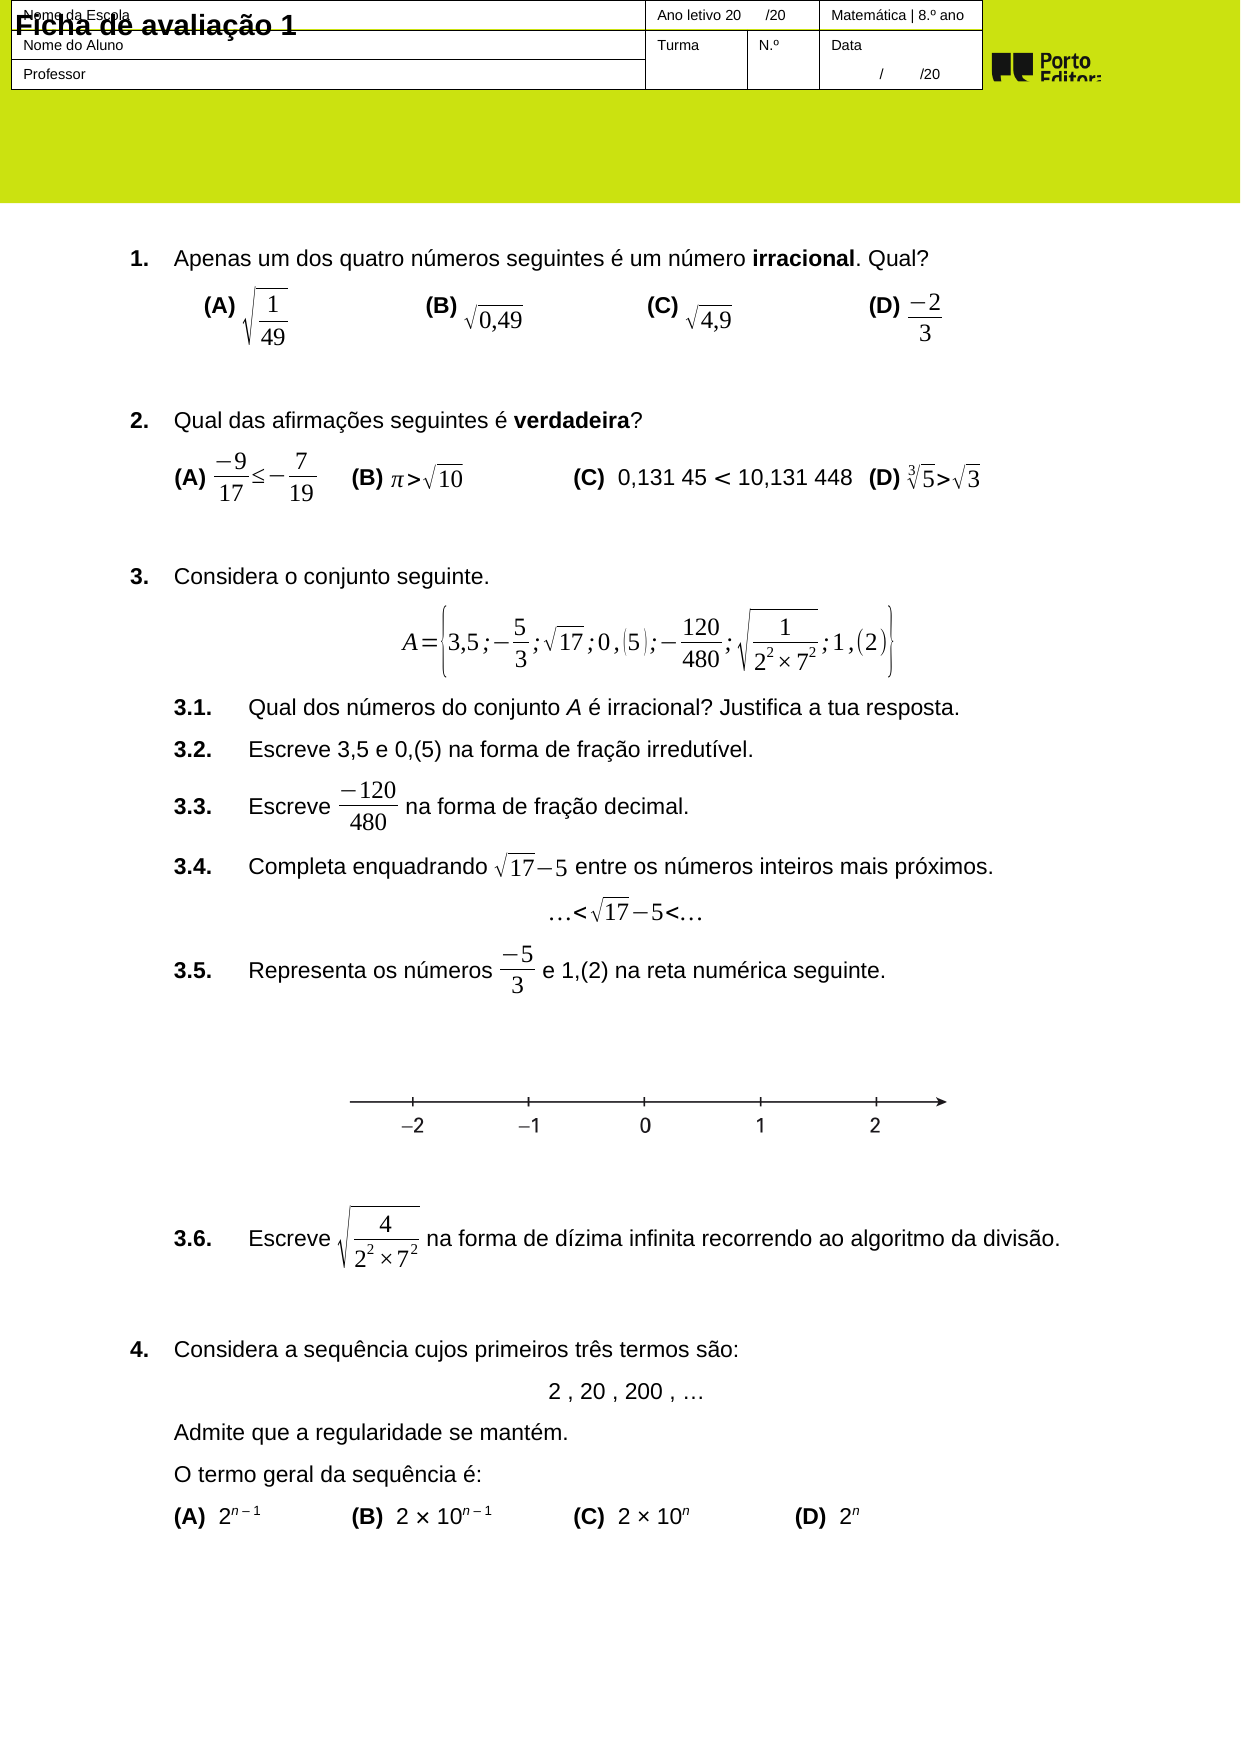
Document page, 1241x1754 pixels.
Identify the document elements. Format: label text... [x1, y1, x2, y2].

text 3.6. Escreve na forma de dízima infinita recorrendo ao algoritmo da divisão. [174, 1204, 1123, 1272]
list Considera o conjunto seguinte. [130, 563, 1123, 589]
text Admite que a regularidade se mantém. [130, 1419, 1123, 1446]
text (A) (B) (C) (D) [130, 286, 1123, 350]
text 3.5. Representa os números e 1,(2) na reta numérica seguinte. [174, 941, 1123, 999]
text 3.3. Escreve na forma de fração decimal. [174, 777, 1123, 836]
text (A) (B) (C) 0,131 45 < 10,131 448 (D) [130, 448, 1123, 507]
list Apenas um dos quatro números seguintes é um número irracional. Qual? [130, 245, 1123, 271]
text 3.2. Escreve 3,5 e 0,(5) na forma de fração irredutível. [174, 736, 1123, 762]
text 2 , 20 , 200 , … [130, 1378, 1123, 1404]
text (A) 2n – 1 (B) 2 × 10n – 1 (C) 2 × 10n (D) 2n [130, 1502, 1123, 1529]
text 3.4. Completa enquadrando entre os números inteiros mais próximos. [174, 851, 1123, 881]
text 3.1. Qual dos números do conjunto A é irracional? Justifica a tua resposta. [174, 694, 1123, 721]
picture [349, 1097, 947, 1141]
text 4. Considera a sequência cujos primeiros três termos são: [130, 1336, 1123, 1363]
text O termo geral da sequência é: [130, 1461, 1123, 1487]
list Qual das afirmações seguintes é verdadeira? [130, 407, 1123, 433]
